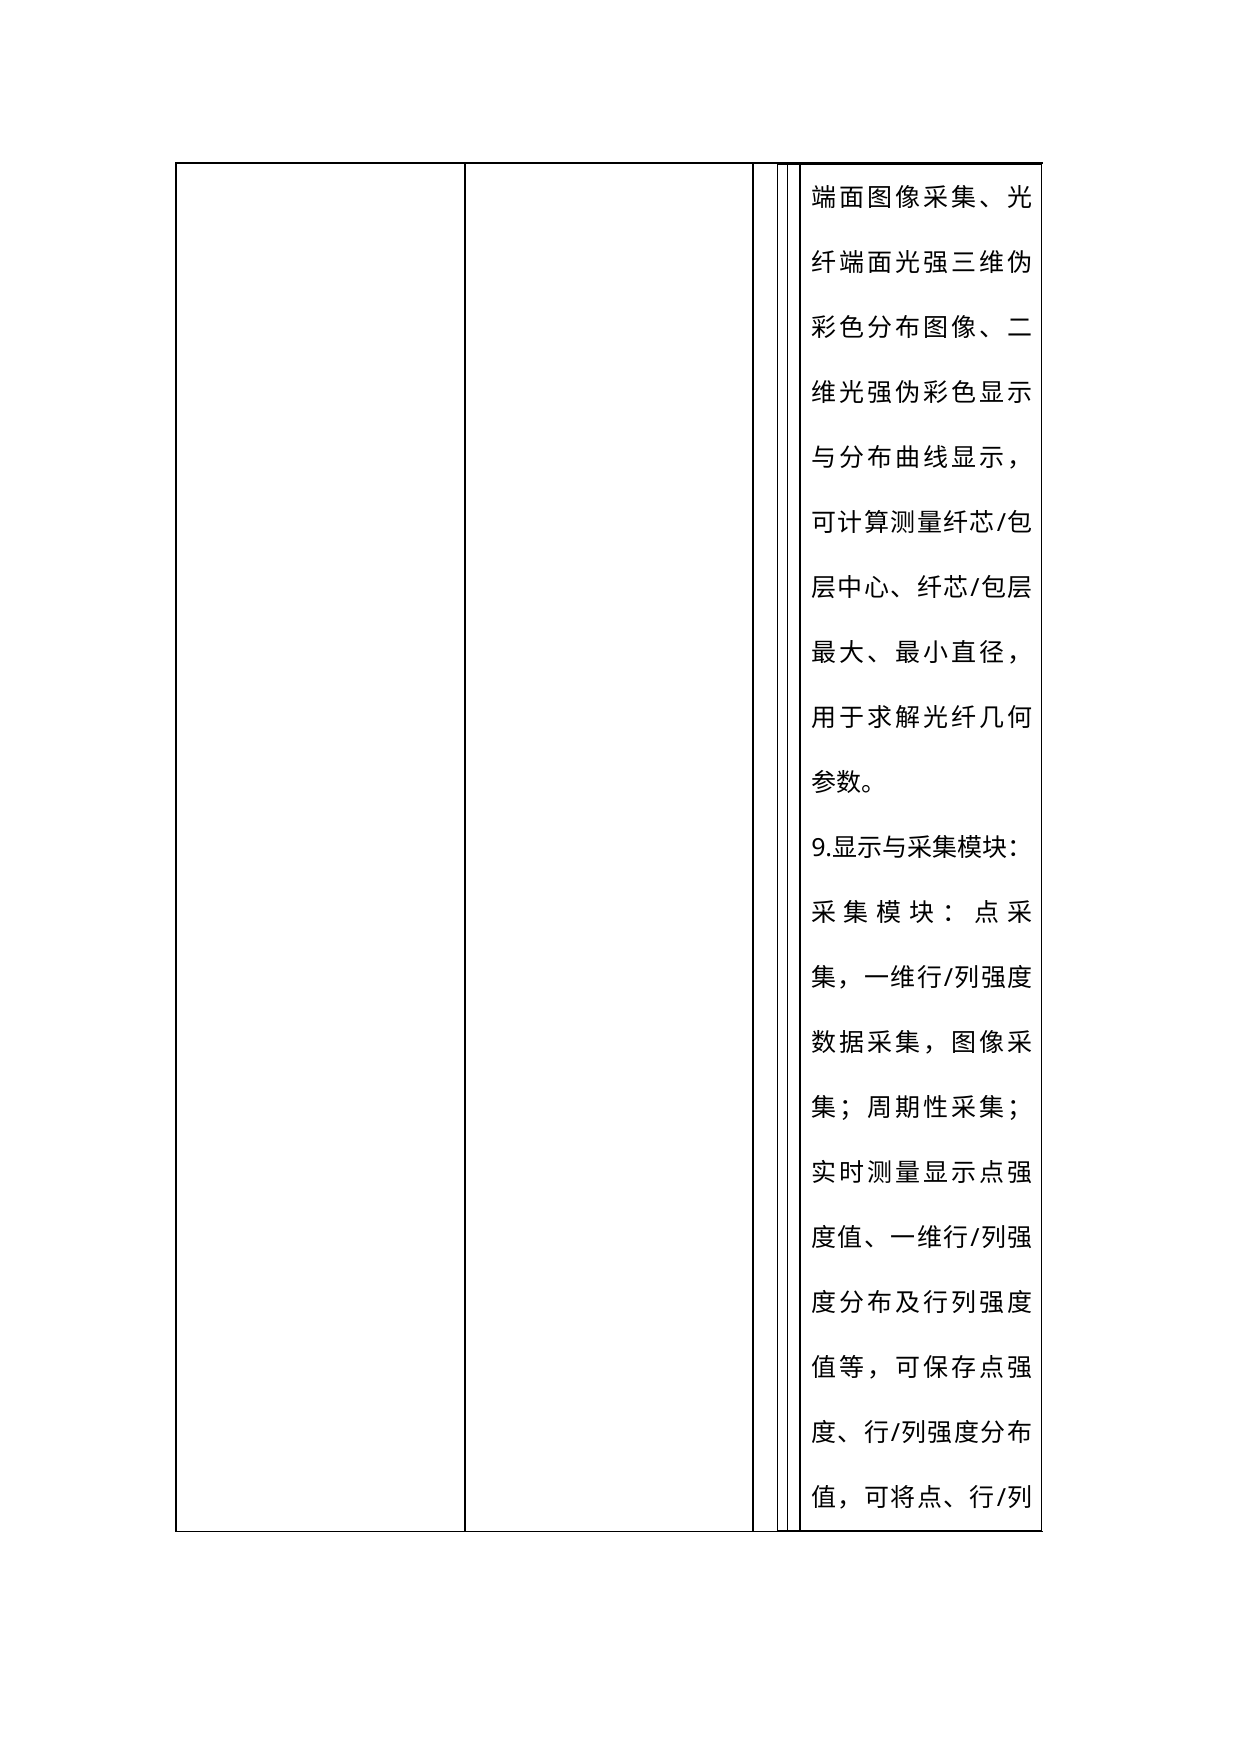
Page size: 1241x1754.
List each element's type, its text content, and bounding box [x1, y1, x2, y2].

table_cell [754, 164, 777, 1531]
table_cell 1 [466, 164, 752, 1531]
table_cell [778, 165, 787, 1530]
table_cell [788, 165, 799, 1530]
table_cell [801, 165, 1041, 1530]
table_cell [177, 164, 464, 1531]
